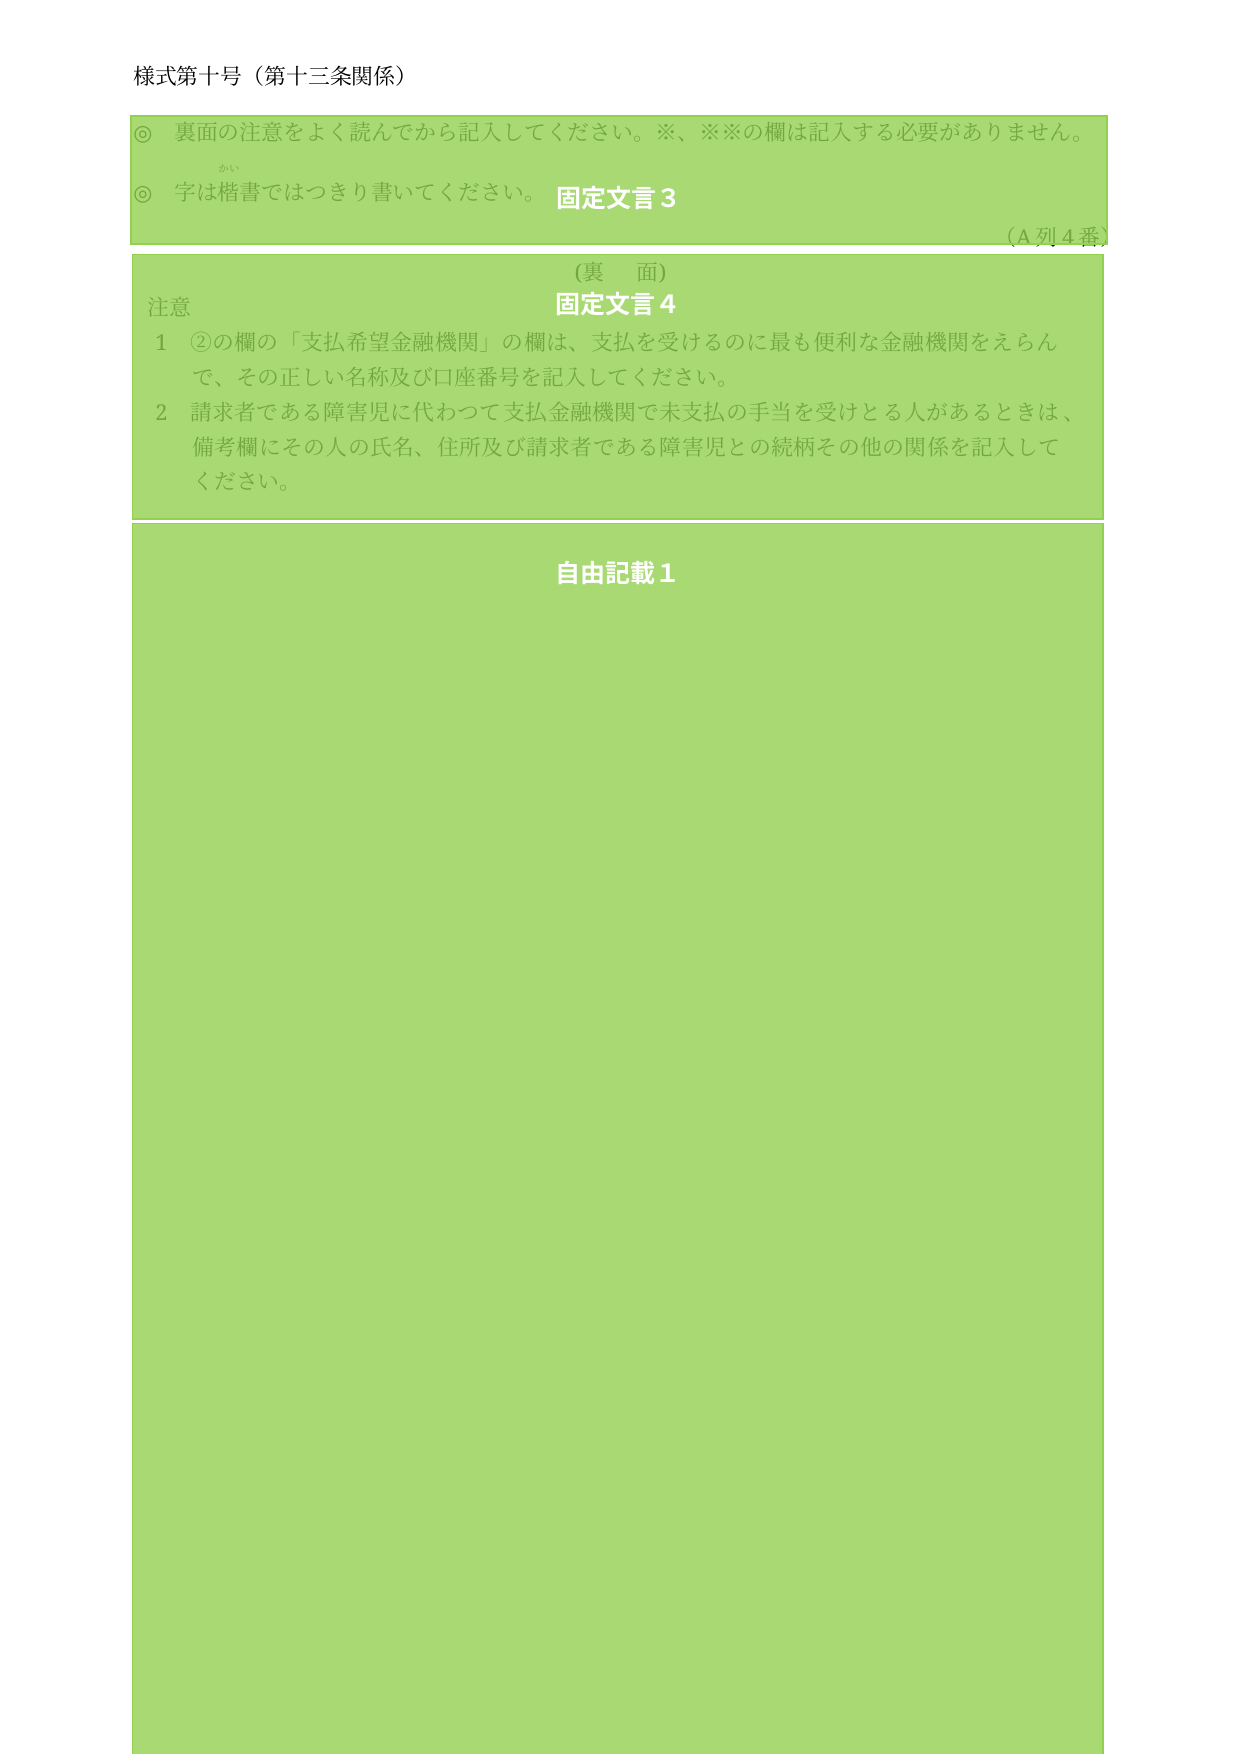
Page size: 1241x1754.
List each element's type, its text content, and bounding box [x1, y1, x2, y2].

text （A列4番） [177, 219, 1122, 253]
